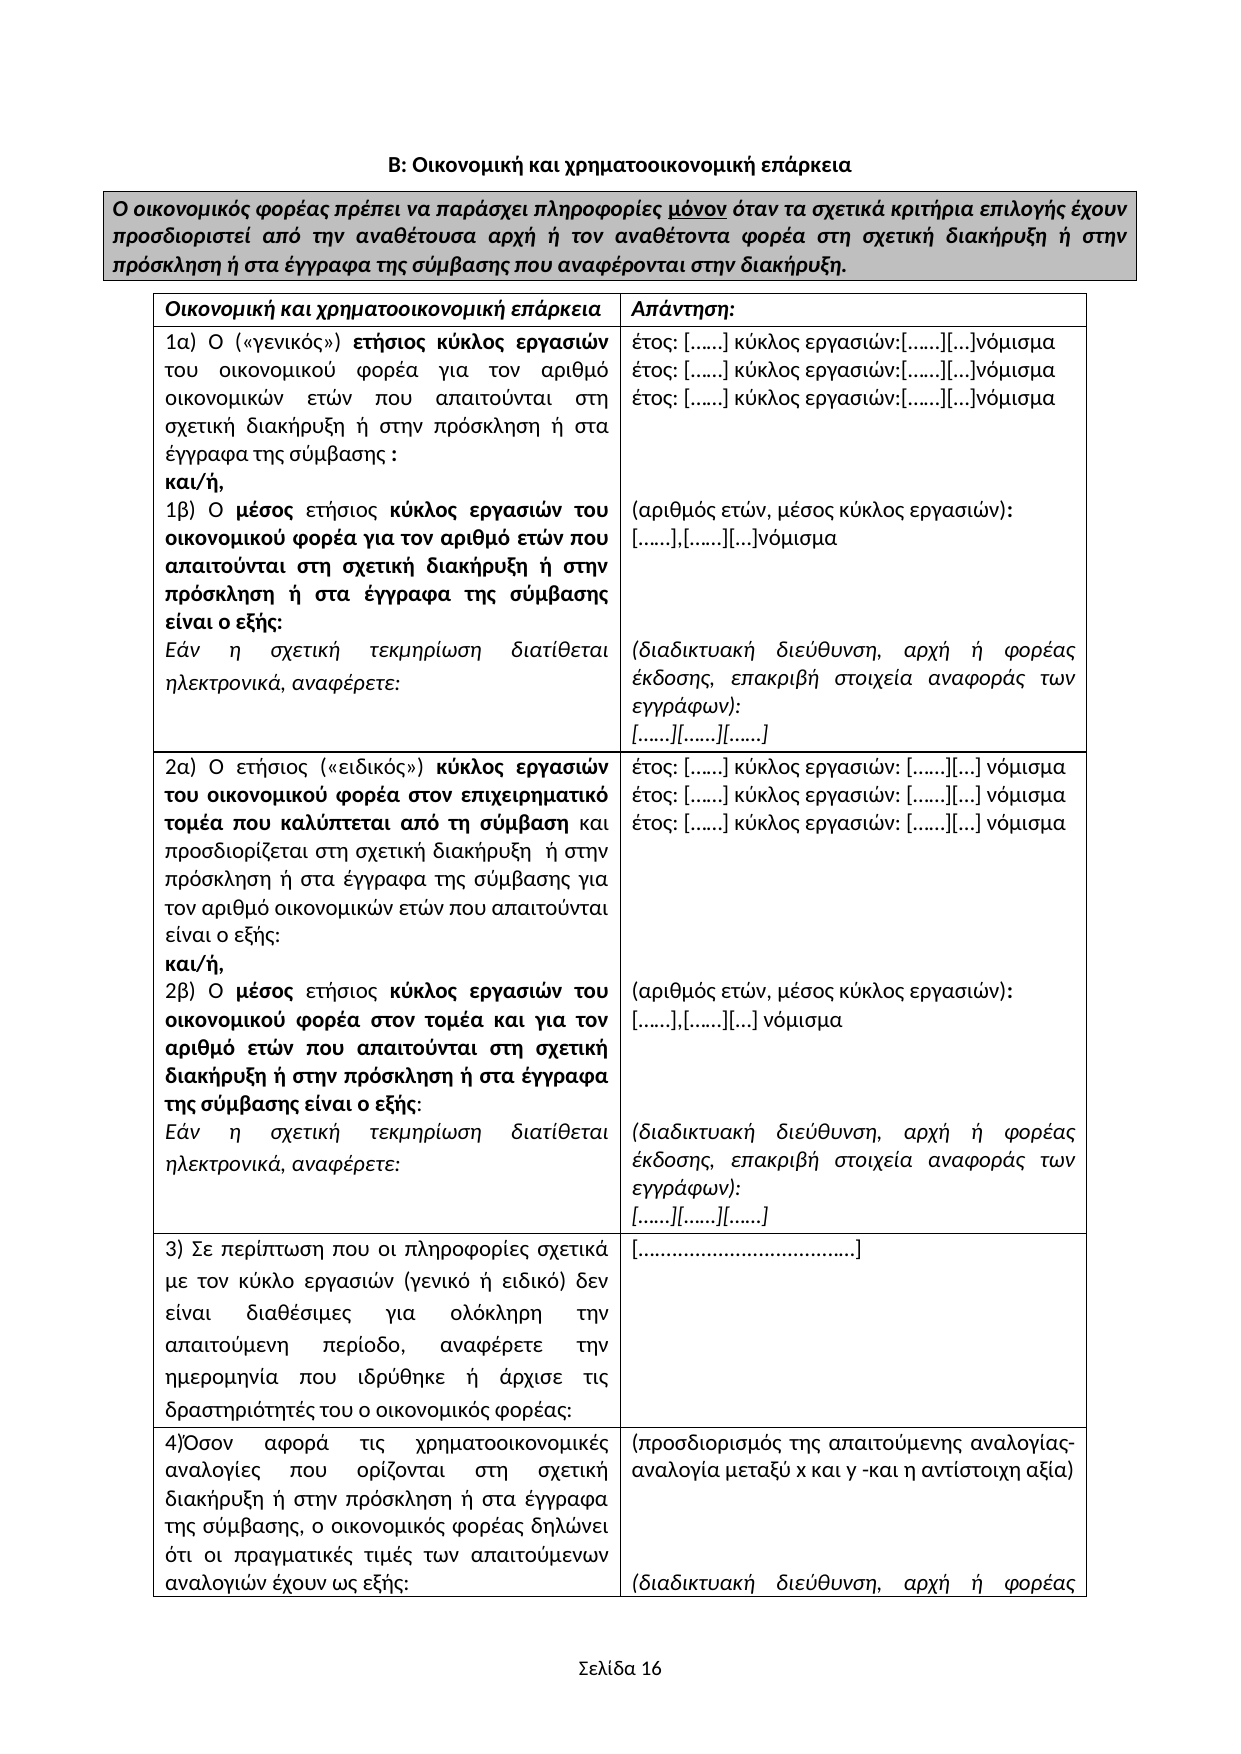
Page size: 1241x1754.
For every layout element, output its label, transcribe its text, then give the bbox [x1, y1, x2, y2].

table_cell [621, 1428, 1086, 1596]
text Β: Οικονομική και χρηματοοικονομική επάρκεια [112, 150, 1128, 178]
table_header Οικονομική και χρηματοοικονομική επάρκεια [154, 294, 620, 326]
table_cell 2α) Ο ετήσιος («ειδικός») κύκλος εργασιών του οικονομικού φορέα στον επιχειρηματικό τομέα που καλύπτεται από τη σύμβαση και προσδιορίζεται στη σχετική διακήρυξη ή στην πρόσκληση ή στα έγγραφα της σύμβασης για τον αριθμό οικονομικών ετών που απαιτούνται είναι ο εξής: και/ή, 2β) Ο μέσος ετήσιος κύκλος εργασιών του οικονομικού φορέα στον τομέα και για τον αριθμό ετών που απαιτούνται στη σχετική διακήρυξη ή στην πρόσκληση ή στα έγγραφα της σύμβασης είναι ο εξής: Εάν η σχετική τεκμηρίωση διατίθεται ηλεκτρονικά, αναφέρετε: [154, 753, 620, 1233]
table_cell έτος: [……] κύκλος εργασιών:[……][…]νόμισμα έτος: [……] κύκλος εργασιών:[……][…]νόμισμα έτος: [……] κύκλος εργασιών:[……][…]νόμισμα (αριθμός ετών, μέσος κύκλος εργασιών): [……],[……][…]νόμισμα (διαδικτυακή διεύθυνση, αρχή ή φορέας έκδοσης, επακριβή στοιχεία αναφοράς των εγγράφων): [……][……][……] [621, 327, 1086, 751]
table_cell 1α) Ο («γενικός») ετήσιος κύκλος εργασιών του οικονομικού φορέα για τον αριθμό οικονομικών ετών που απαιτούνται στη σχετική διακήρυξη ή στην πρόσκληση ή στα έγγραφα της σύμβασης : και/ή, 1β) Ο μέσος ετήσιος κύκλος εργασιών του οικονομικού φορέα για τον αριθμό ετών που απαιτούνται στη σχετική διακήρυξη ή στην πρόσκληση ή στα έγγραφα της σύμβασης είναι ο εξής: Εάν η σχετική τεκμηρίωση διατίθεται ηλεκτρονικά, αναφέρετε: [154, 327, 620, 751]
text Ο οικονομικός φορέας πρέπει να παράσχει πληροφορίες μόνον όταν τα σχετικά κριτήρια επιλογής έχουν προσδιοριστεί από την αναθέτουσα αρχή ή τον αναθέτοντα φορέα στη σχετική διακήρυξη ή στην πρόσκληση ή στα έγγραφα της σύμβασης που αναφέρονται στην διακήρυξη. [104, 192, 1136, 280]
table_cell […................................…] [621, 1234, 1086, 1427]
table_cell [154, 1428, 620, 1596]
table_cell έτος: [……] κύκλος εργασιών: [……][…] νόμισμα έτος: [……] κύκλος εργασιών: [……][…] νόμισμα έτος: [……] κύκλος εργασιών: [……][…] νόμισμα (αριθμός ετών, μέσος κύκλος εργασιών): [……],[……][…] νόμισμα (διαδικτυακή διεύθυνση, αρχή ή φορέας έκδοσης, επακριβή στοιχεία αναφοράς των εγγράφων): [……][……][……] [621, 753, 1086, 1233]
table_cell 3) Σε περίπτωση που οι πληροφορίες σχετικά με τον κύκλο εργασιών (γενικό ή ειδικό) δεν είναι διαθέσιμες για ολόκληρη την απαιτούμενη περίοδο, αναφέρετε την ημερομηνία που ιδρύθηκε ή άρχισε τις δραστηριότητές του ο οικονομικός φορέας: [154, 1234, 620, 1427]
table_header Απάντηση: [621, 294, 1086, 326]
